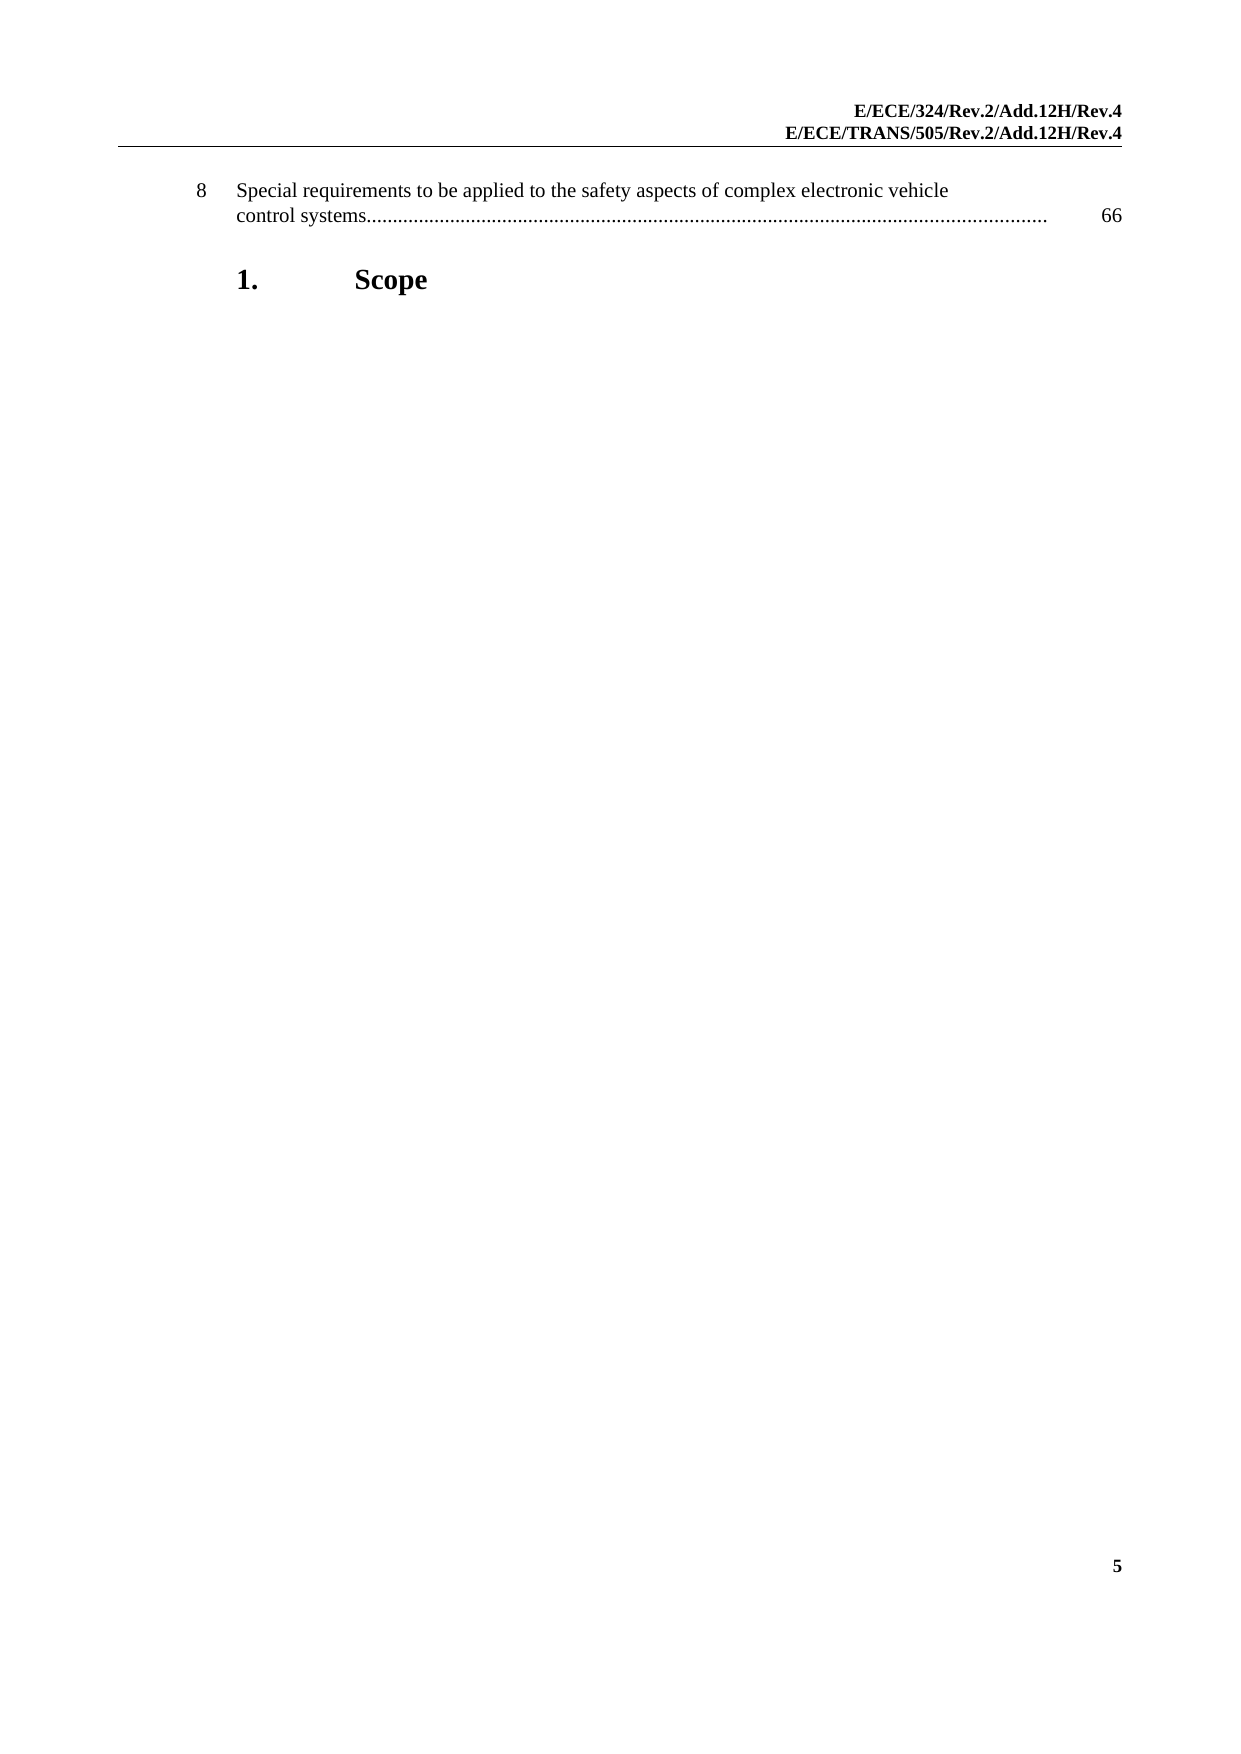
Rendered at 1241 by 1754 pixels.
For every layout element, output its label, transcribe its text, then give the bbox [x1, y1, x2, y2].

text 1. Scope [118, 265, 1004, 296]
text 8 Special requirements to be applied to the safety aspects of complex electronic vehicle control systems 66 [118, 177, 1122, 227]
